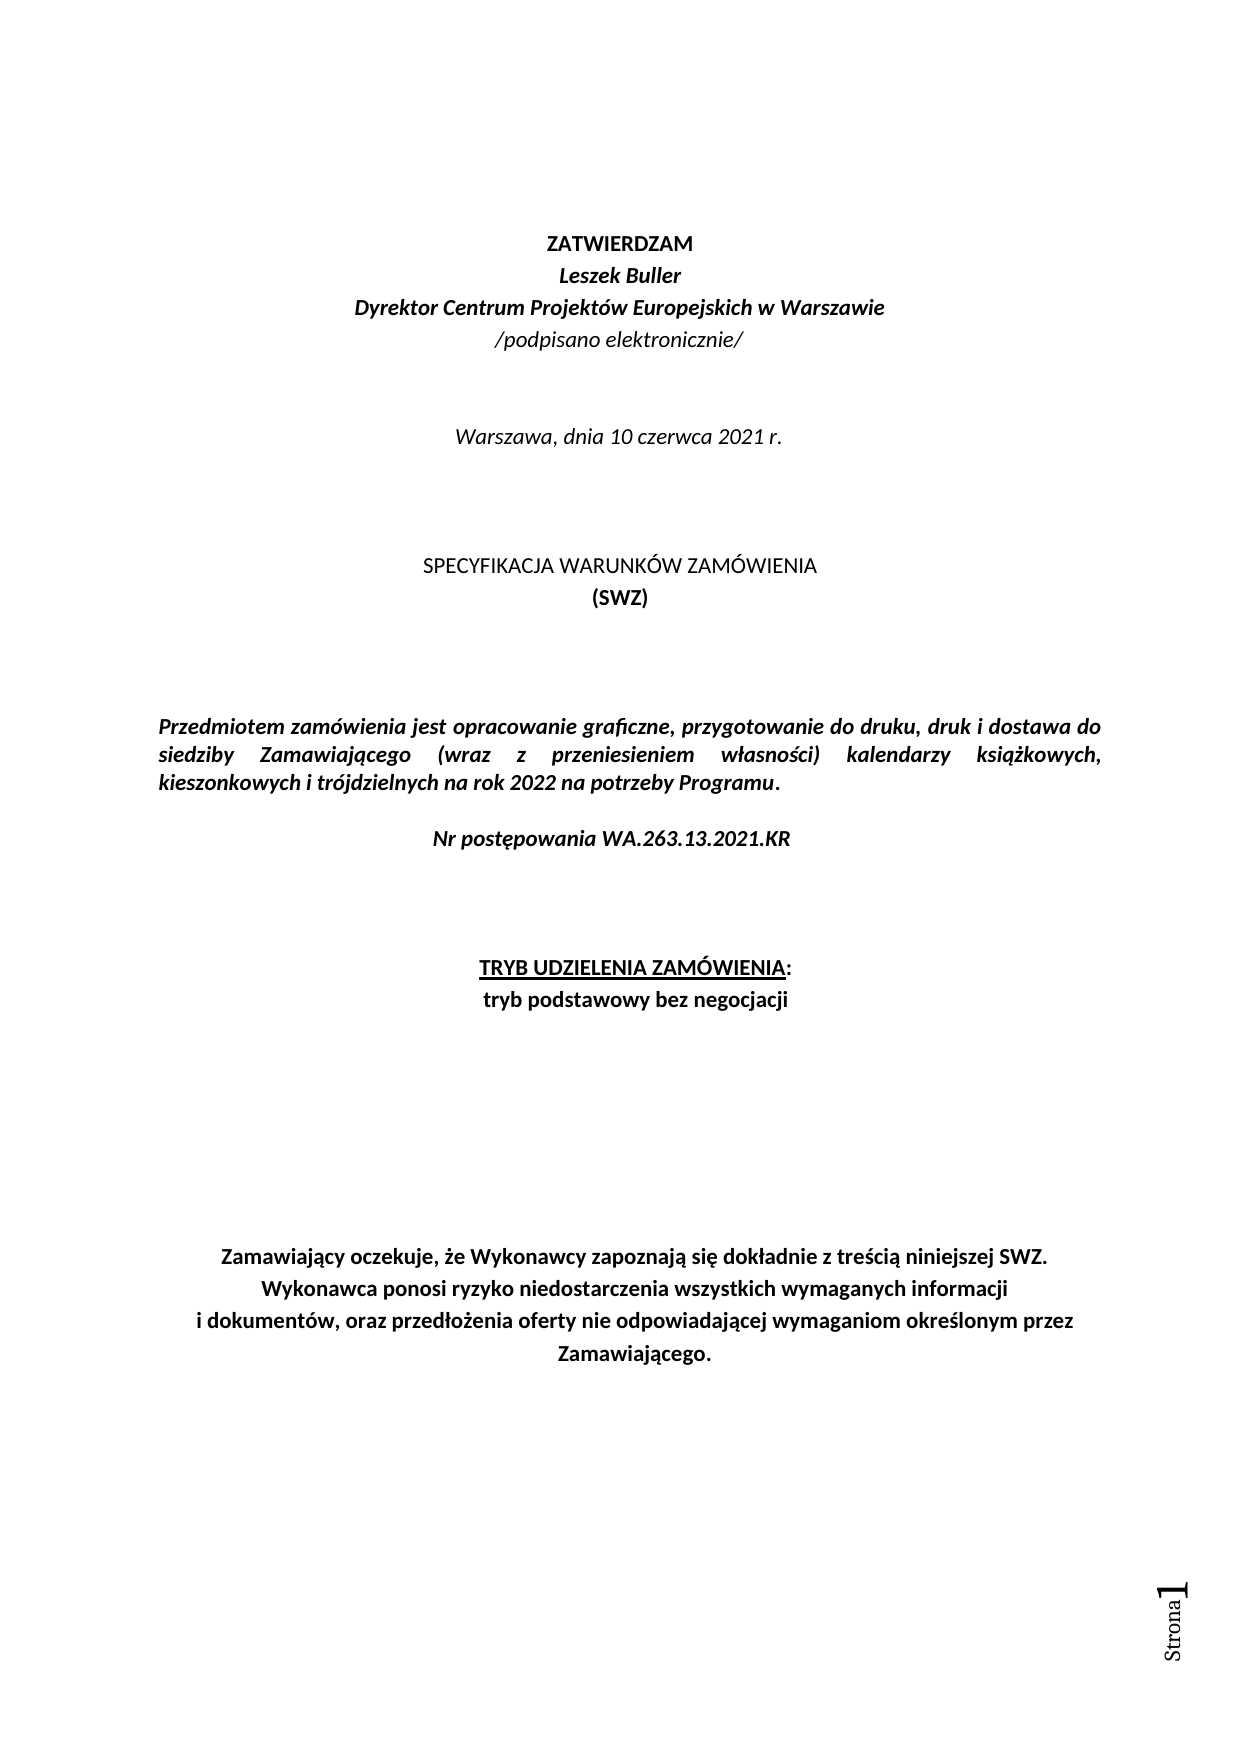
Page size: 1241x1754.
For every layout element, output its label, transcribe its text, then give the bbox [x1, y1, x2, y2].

text TRYB UDZIELENIA ZAMÓWIENIA: [199, 953, 1072, 981]
text Zamawiającego. [199, 1339, 1071, 1367]
text Warszawa, dnia 10 czerwca 2021 r. [199, 422, 1041, 450]
text tryb podstawowy bez negocjacji [199, 985, 1072, 1013]
text Wykonawca ponosi ryzyko niedostarczenia wszystkich wymaganych informacji [199, 1274, 1071, 1302]
text Dyrektor Centrum Projektów Europejskich w Warszawie [199, 293, 1041, 321]
text Nr postępowania WA.263.13.2021.KR [199, 824, 1027, 852]
text Leszek Buller [199, 261, 1041, 289]
subtitle (SWZ) [199, 583, 1041, 611]
subtitle ZATWIERDZAM [199, 229, 1041, 257]
text SPECYFIKACJA WARUNKÓW ZAMÓWIENIA [199, 551, 1041, 579]
text Przedmiotem zamówienia jest opracowanie graficzne, przygotowanie do druku, druk i dostawa do siedziby Zamawiającego (wraz z przeniesieniem własności) kalendarzy książkowych, kieszonkowych i trójdzielnych na rok 2022 na potrzeby Programu. [158, 712, 1105, 796]
text /podpisano elektronicznie/ [199, 326, 1041, 353]
subtitle Zamawiający oczekuje, że Wykonawcy zapoznają się dokładnie z treścią niniejszej SWZ. [183, 1242, 1087, 1270]
subtitle i dokumentów, oraz przedłożenia oferty nie odpowiadającej wymaganiom określonym przez [173, 1307, 1096, 1335]
